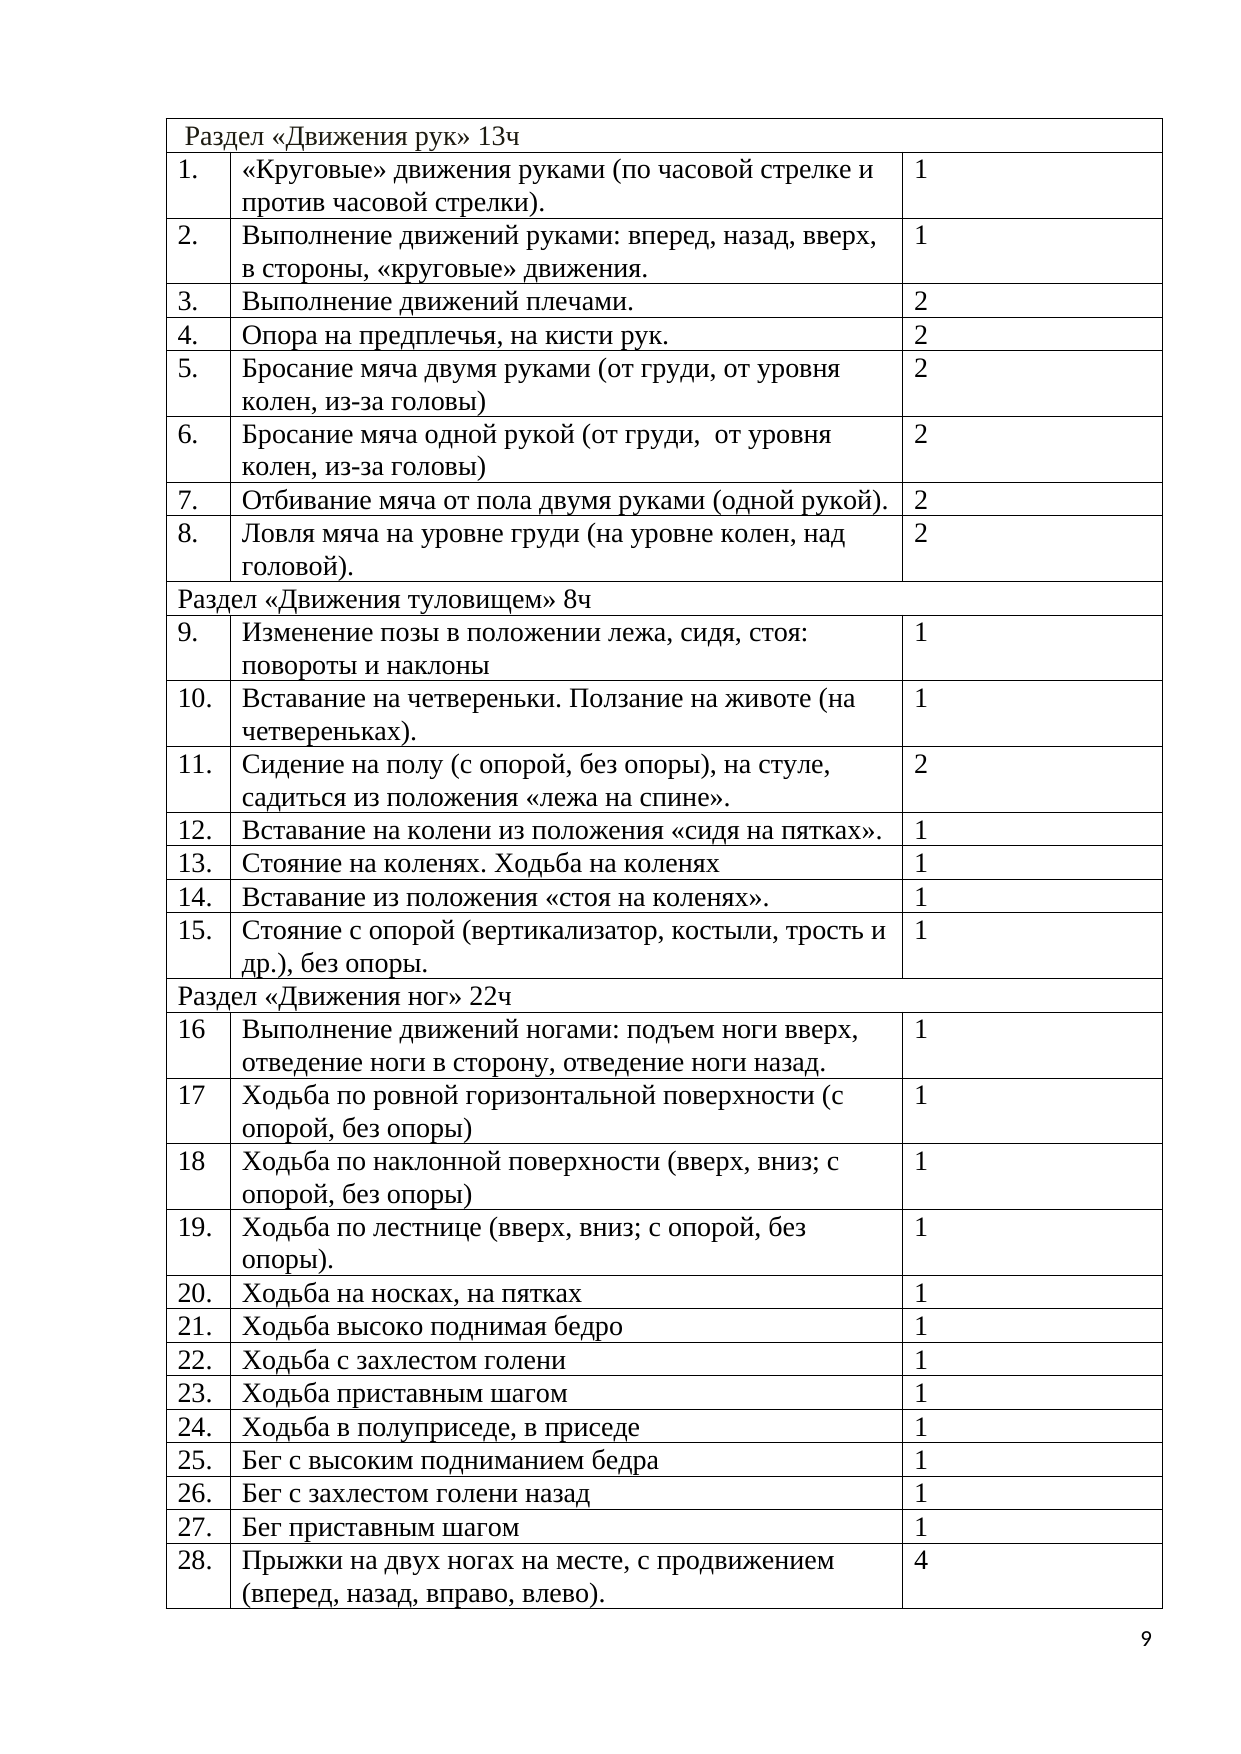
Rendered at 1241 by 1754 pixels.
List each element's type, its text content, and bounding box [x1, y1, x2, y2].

table_cell 1 [903, 1013, 1162, 1077]
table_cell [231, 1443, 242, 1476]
table_cell 2 [903, 516, 1162, 581]
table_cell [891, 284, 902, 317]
table_cell 4 [903, 1544, 1162, 1608]
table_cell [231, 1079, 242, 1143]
table_cell 1 [903, 616, 1162, 680]
table_cell 1 [903, 880, 1162, 912]
table_cell 2. [167, 219, 230, 283]
table_cell 1 [903, 1210, 1162, 1275]
table_cell 12. [167, 813, 230, 845]
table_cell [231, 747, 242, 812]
table_cell 2 [903, 483, 1162, 515]
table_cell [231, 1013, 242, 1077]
table_cell 21. [167, 1309, 230, 1342]
table_cell 2 [903, 747, 1162, 812]
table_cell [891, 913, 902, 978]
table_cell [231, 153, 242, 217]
table_cell 1 [903, 846, 1162, 879]
table_cell 1 [903, 219, 1162, 283]
table_cell 2 [903, 351, 1162, 416]
table_cell 1 [903, 1309, 1162, 1342]
table_cell Раздел «Движения рук» 13ч [167, 119, 1162, 152]
table_cell 7. [167, 483, 230, 515]
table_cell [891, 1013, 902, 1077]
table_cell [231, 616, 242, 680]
table_cell 18 [167, 1144, 230, 1209]
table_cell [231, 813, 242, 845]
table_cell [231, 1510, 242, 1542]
table_cell 14. [167, 880, 230, 912]
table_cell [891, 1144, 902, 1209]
table_cell 27. [167, 1510, 230, 1542]
table_cell 22. [167, 1343, 230, 1375]
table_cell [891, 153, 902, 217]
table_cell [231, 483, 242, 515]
table_cell 1 [903, 1276, 1162, 1308]
table_cell 6. [167, 417, 230, 482]
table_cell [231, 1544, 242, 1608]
table_cell 26. [167, 1477, 230, 1509]
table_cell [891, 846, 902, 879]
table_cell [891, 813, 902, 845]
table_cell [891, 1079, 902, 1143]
table_cell 16 [167, 1013, 230, 1077]
table_cell 25. [167, 1443, 230, 1476]
table_cell 10. [167, 681, 230, 746]
table_cell Раздел «Движения ног» 22ч [167, 979, 1162, 1012]
table_cell 2 [903, 417, 1162, 482]
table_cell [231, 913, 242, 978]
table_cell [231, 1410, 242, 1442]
table_cell 1 [903, 1410, 1162, 1442]
table_cell 1 [903, 1343, 1162, 1375]
table_cell 23. [167, 1376, 230, 1409]
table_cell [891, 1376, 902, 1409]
table_cell 17 [167, 1079, 230, 1143]
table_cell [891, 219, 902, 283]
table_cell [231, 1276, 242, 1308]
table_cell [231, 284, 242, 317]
table_cell 20. [167, 1276, 230, 1308]
table_cell 1 [903, 681, 1162, 746]
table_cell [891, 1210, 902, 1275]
table_cell 24. [167, 1410, 230, 1442]
table_cell 1 [903, 1443, 1162, 1476]
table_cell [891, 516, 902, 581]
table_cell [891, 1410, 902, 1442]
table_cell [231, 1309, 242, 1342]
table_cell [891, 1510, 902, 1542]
table_cell 13. [167, 846, 230, 879]
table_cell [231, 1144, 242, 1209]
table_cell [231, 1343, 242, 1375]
table_cell 1 [903, 153, 1162, 217]
table_cell 2 [903, 284, 1162, 317]
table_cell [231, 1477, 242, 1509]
table_cell 19. [167, 1210, 230, 1275]
table_cell 2 [903, 318, 1162, 350]
table_cell 8. [167, 516, 230, 581]
table_cell 11. [167, 747, 230, 812]
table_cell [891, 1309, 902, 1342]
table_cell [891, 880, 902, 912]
table_cell 1 [903, 1079, 1162, 1143]
table_cell 1 [903, 1144, 1162, 1209]
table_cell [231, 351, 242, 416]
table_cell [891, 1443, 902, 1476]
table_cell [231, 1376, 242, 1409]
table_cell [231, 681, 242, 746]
table_cell 4. [167, 318, 230, 350]
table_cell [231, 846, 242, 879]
table_cell 28. [167, 1544, 230, 1608]
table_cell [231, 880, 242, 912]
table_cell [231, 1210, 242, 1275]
table_cell 9. [167, 616, 230, 680]
table_cell 1 [903, 1477, 1162, 1509]
table_cell 5. [167, 351, 230, 416]
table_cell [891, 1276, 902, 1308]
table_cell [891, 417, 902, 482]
table_cell 1 [903, 1510, 1162, 1542]
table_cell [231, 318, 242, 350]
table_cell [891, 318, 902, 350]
table_cell 1 [903, 813, 1162, 845]
table_cell 1 [903, 913, 1162, 978]
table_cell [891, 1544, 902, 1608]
table_cell 3. [167, 284, 230, 317]
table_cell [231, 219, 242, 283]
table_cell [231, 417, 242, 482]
table_cell 1 [903, 1376, 1162, 1409]
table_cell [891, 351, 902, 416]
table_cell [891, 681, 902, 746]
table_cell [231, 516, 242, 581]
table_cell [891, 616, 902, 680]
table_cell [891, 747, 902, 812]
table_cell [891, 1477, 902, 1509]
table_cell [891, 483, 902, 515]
table_cell Раздел «Движения туловищем» 8ч [167, 582, 1162, 614]
table_cell 1. [167, 153, 230, 217]
table_cell 15. [167, 913, 230, 978]
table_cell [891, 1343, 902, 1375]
